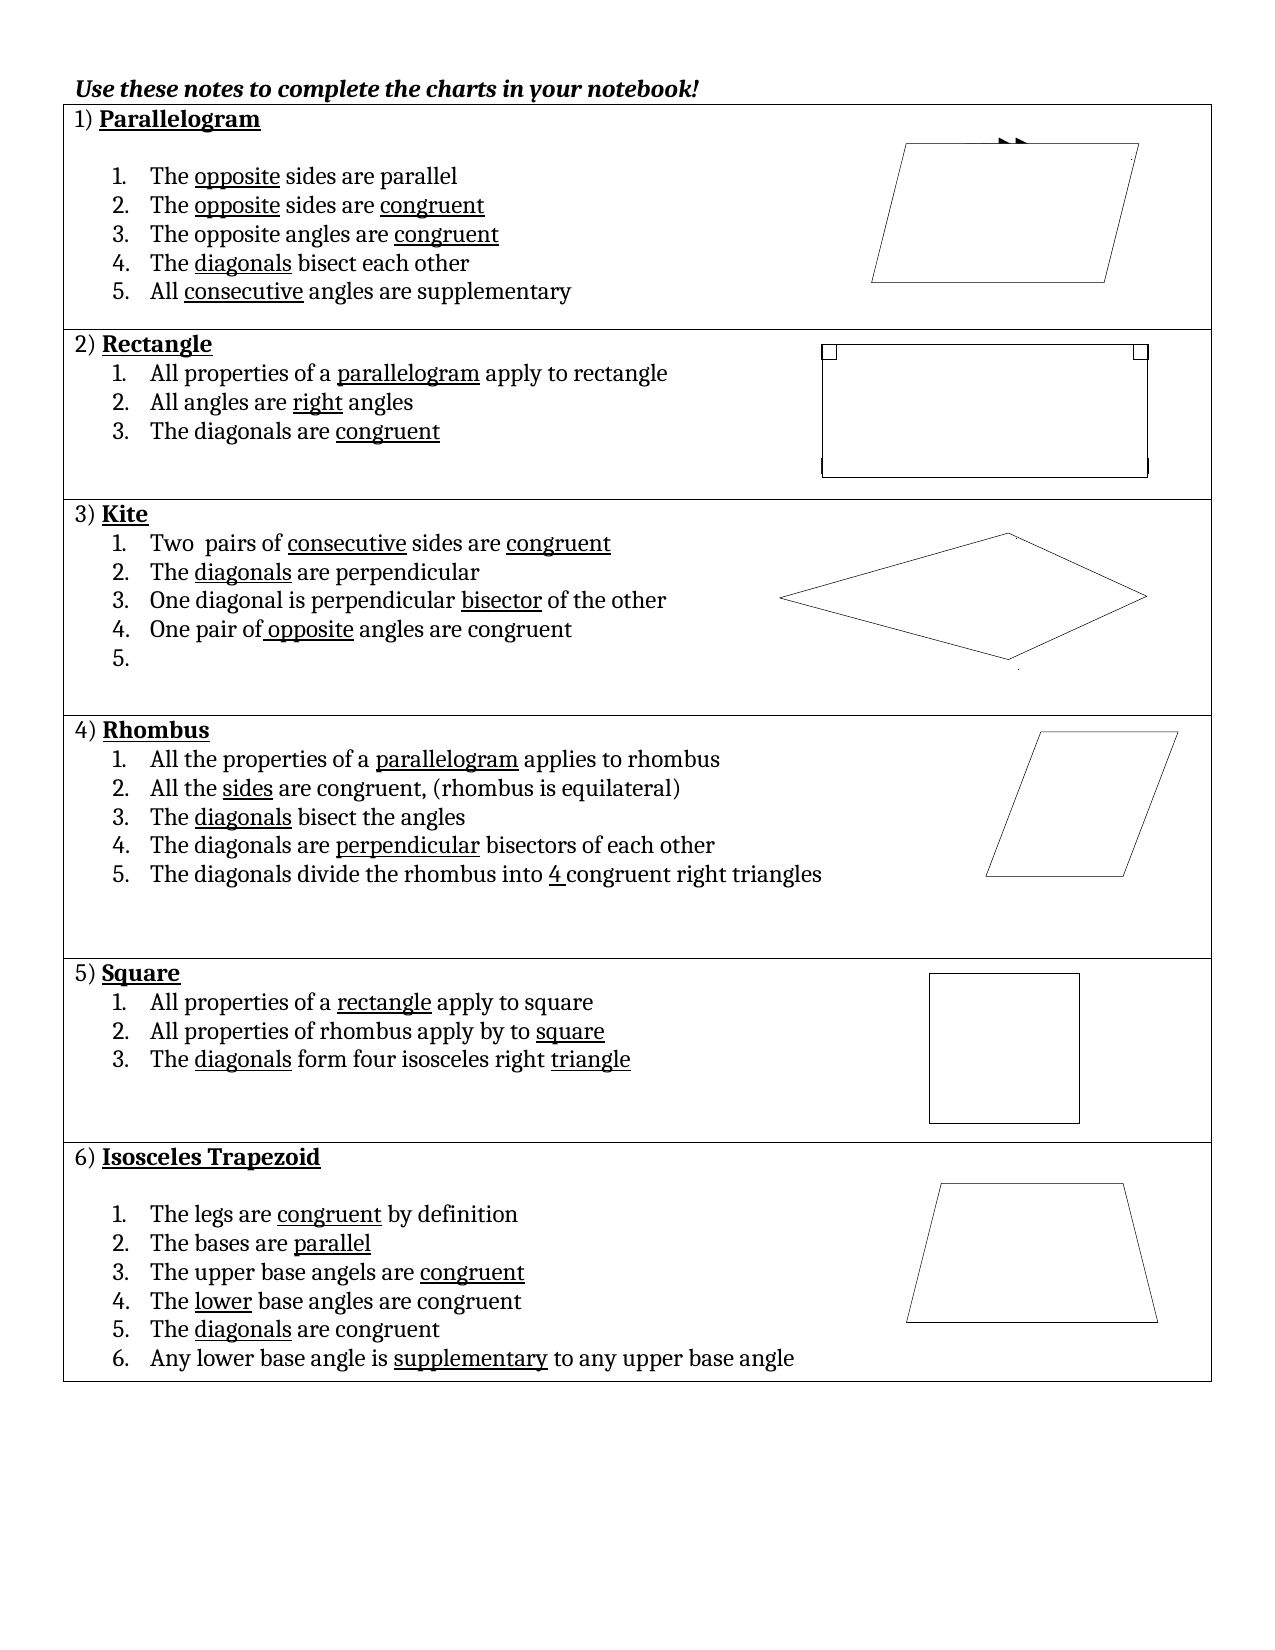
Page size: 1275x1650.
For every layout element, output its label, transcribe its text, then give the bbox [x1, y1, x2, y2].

table_cell 3) Kite Two pairs of consecutive sides are congruent The diagonals are perpendicular One diagonal is perpendicular bisector of the other One pair of opposite angles are congruent [64, 500, 1211, 715]
table_cell 6) Isosceles Trapezoid The legs are congruent by definition The bases are parallel The upper base angels are congruent The lower base angles are congruent The diagonals are congruent Any lower base angle is supplementary to any upper base angle [64, 1143, 1211, 1381]
text Use these notes to complete the charts in your notebook! [75, 75, 1200, 104]
table_cell 2) Rectangle All properties of a parallelogram apply to rectangle All angles are right angles The diagonals are congruent [64, 330, 1211, 499]
table_header 1) Parallelogram The opposite sides are parallel The opposite sides are congruent The opposite angles are congruent The diagonals bisect each other All consecutive angles are supplementary [64, 105, 1211, 329]
table_cell 4) Rhombus All the properties of a parallelogram applies to rhombus All the sides are congruent, (rhombus is equilateral) The diagonals bisect the angles The diagonals are perpendicular bisectors of each other The diagonals divide the rhombus into 4 congruent right triangles [64, 716, 1211, 958]
table_cell 5) Square All properties of a rectangle apply to square All properties of rhombus apply by to square The diagonals form four isosceles right triangle [64, 959, 1211, 1142]
